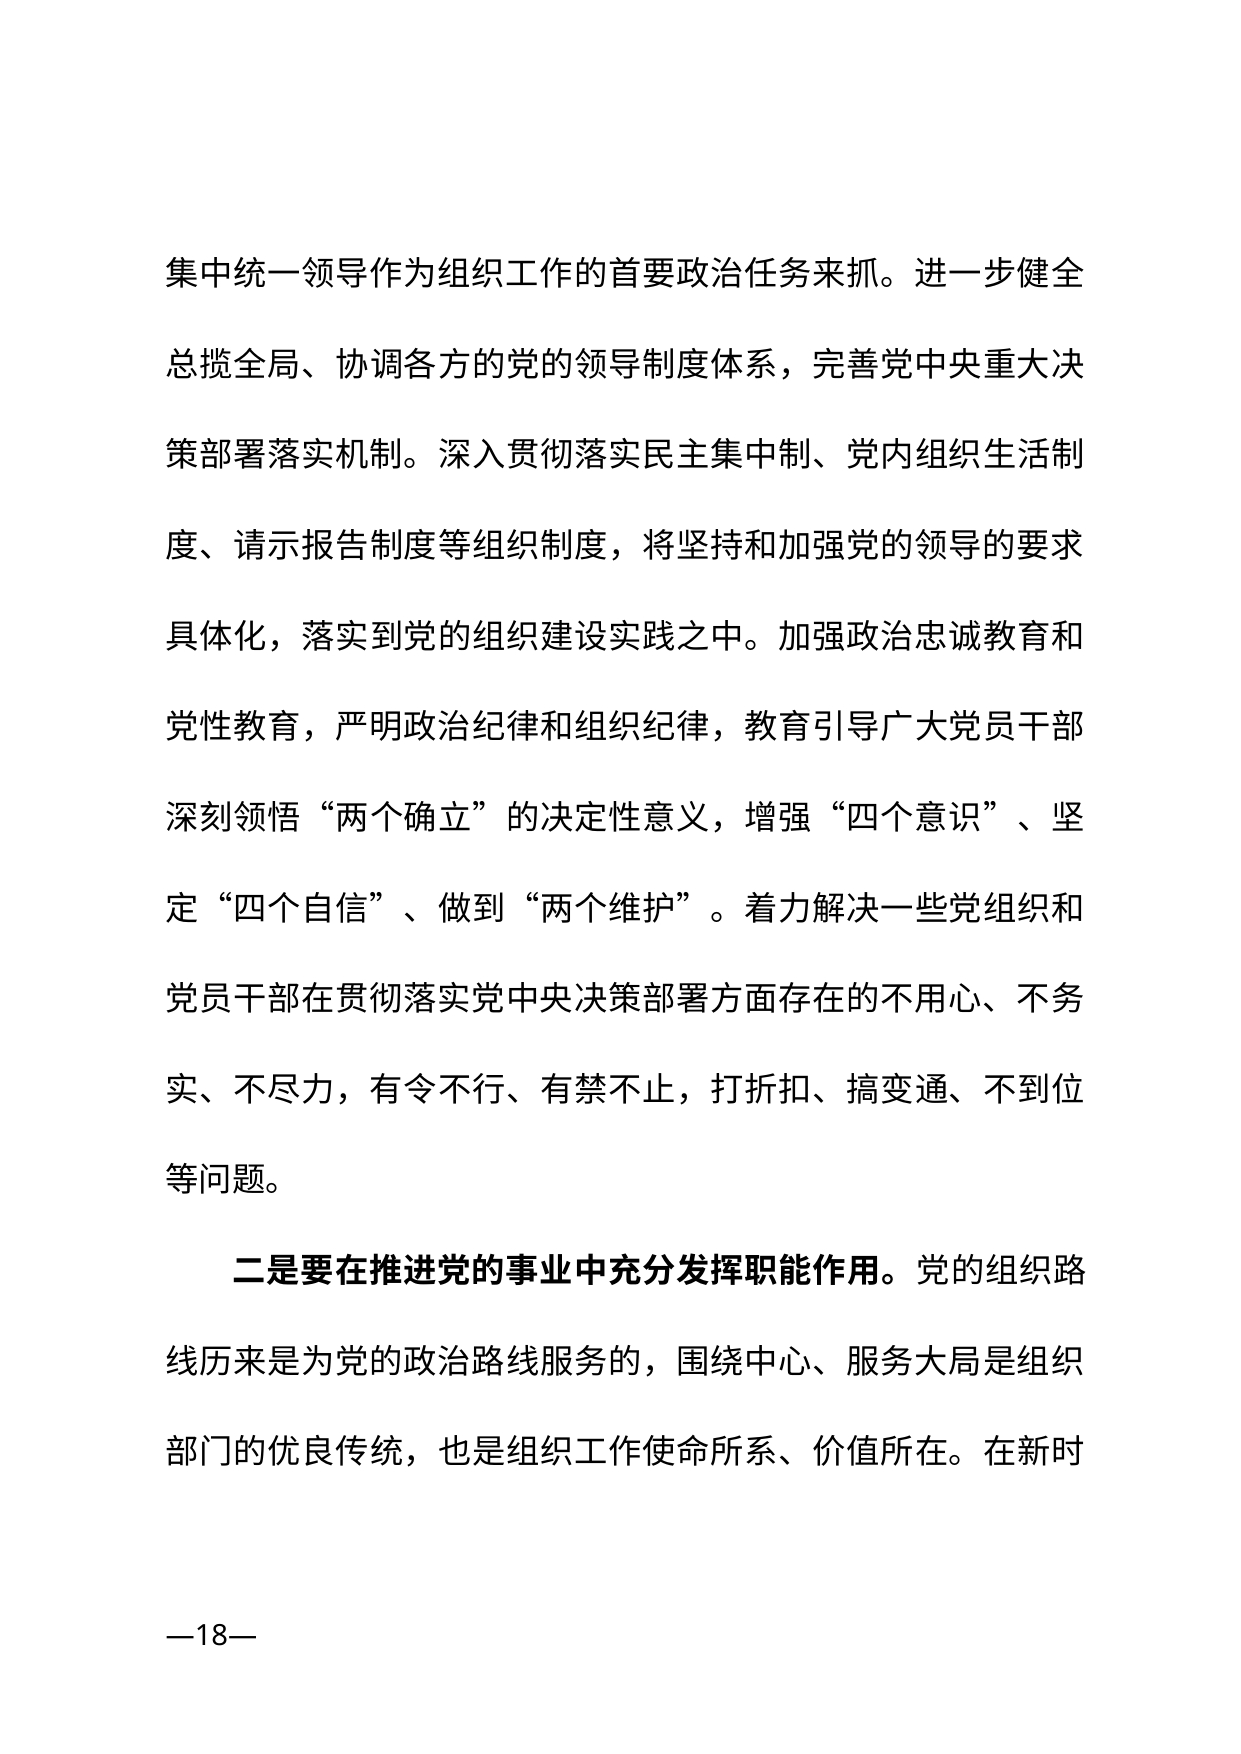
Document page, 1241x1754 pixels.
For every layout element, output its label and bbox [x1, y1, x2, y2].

text [165, 226, 1087, 1223]
text [165, 1223, 1087, 1494]
